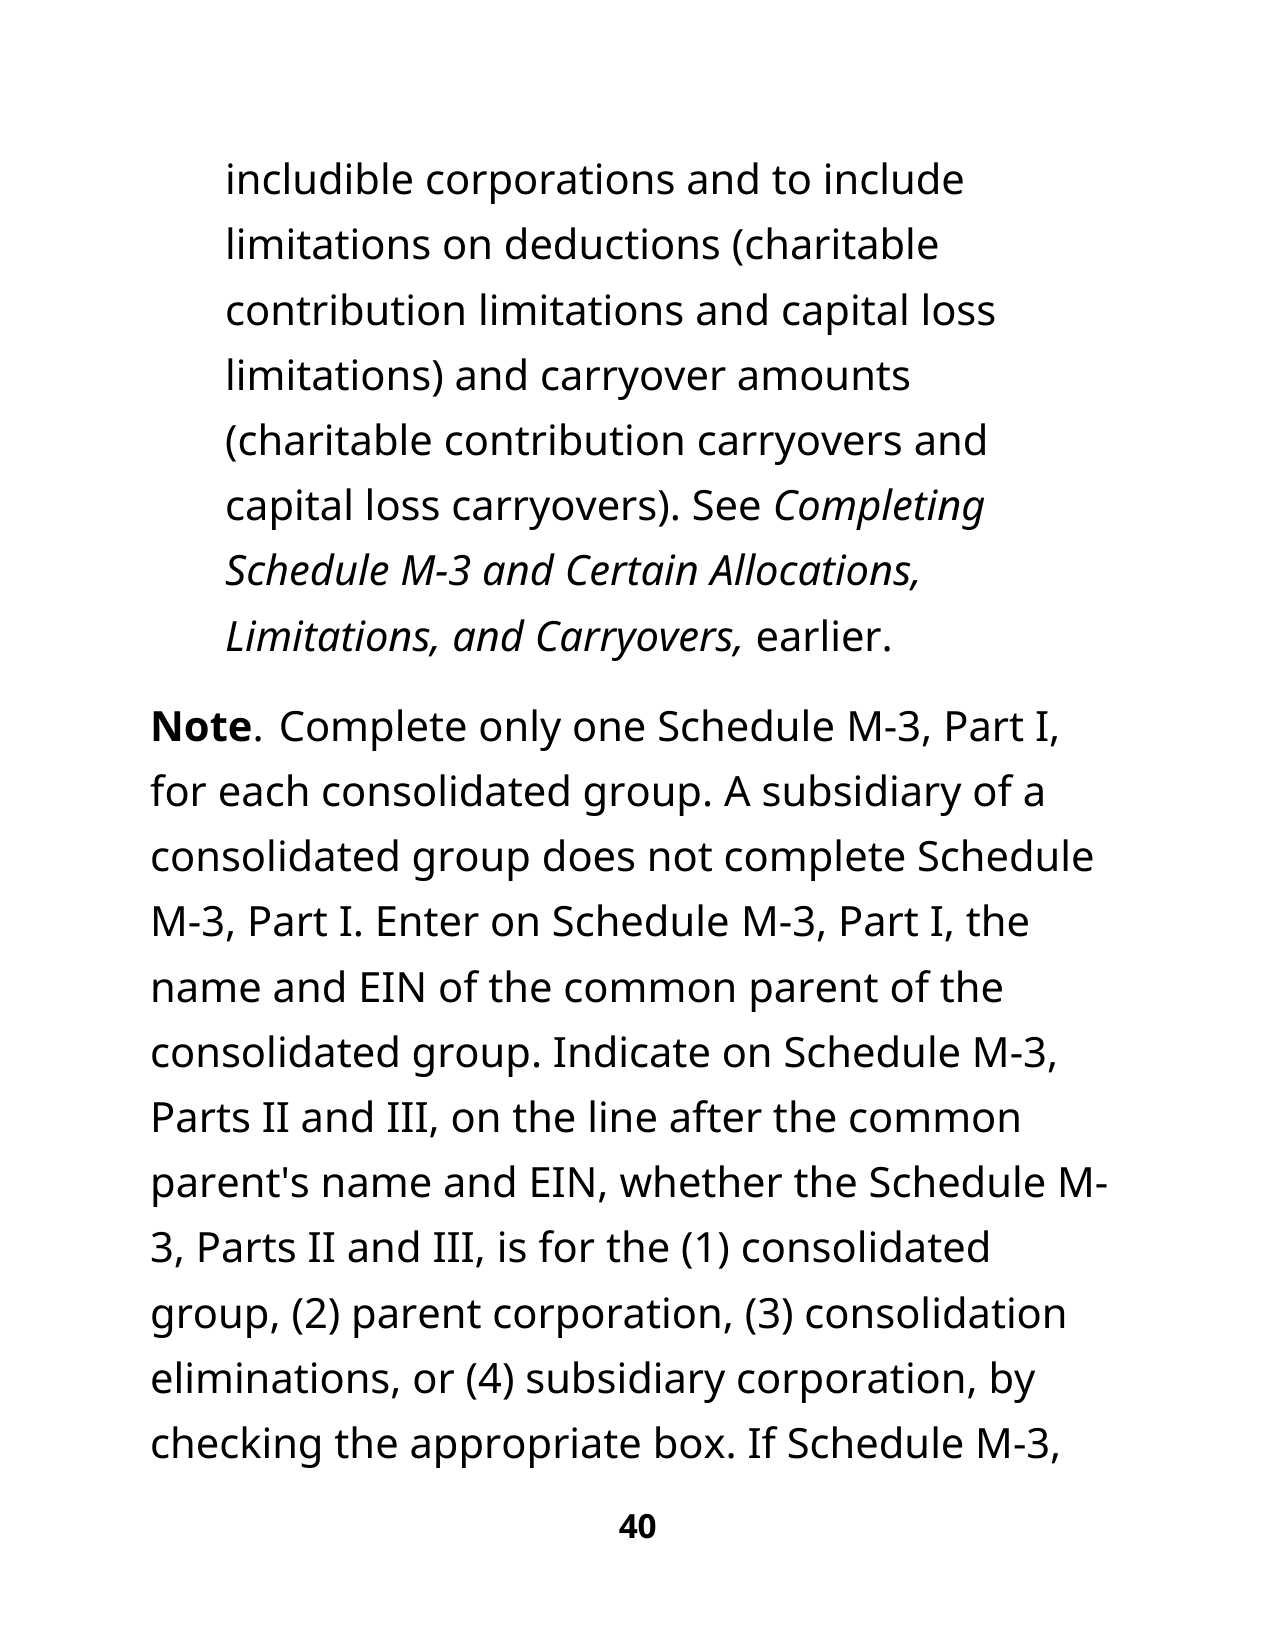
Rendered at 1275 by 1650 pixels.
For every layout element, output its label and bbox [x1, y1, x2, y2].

list [187, 150, 1125, 663]
text [150, 697, 1125, 1471]
